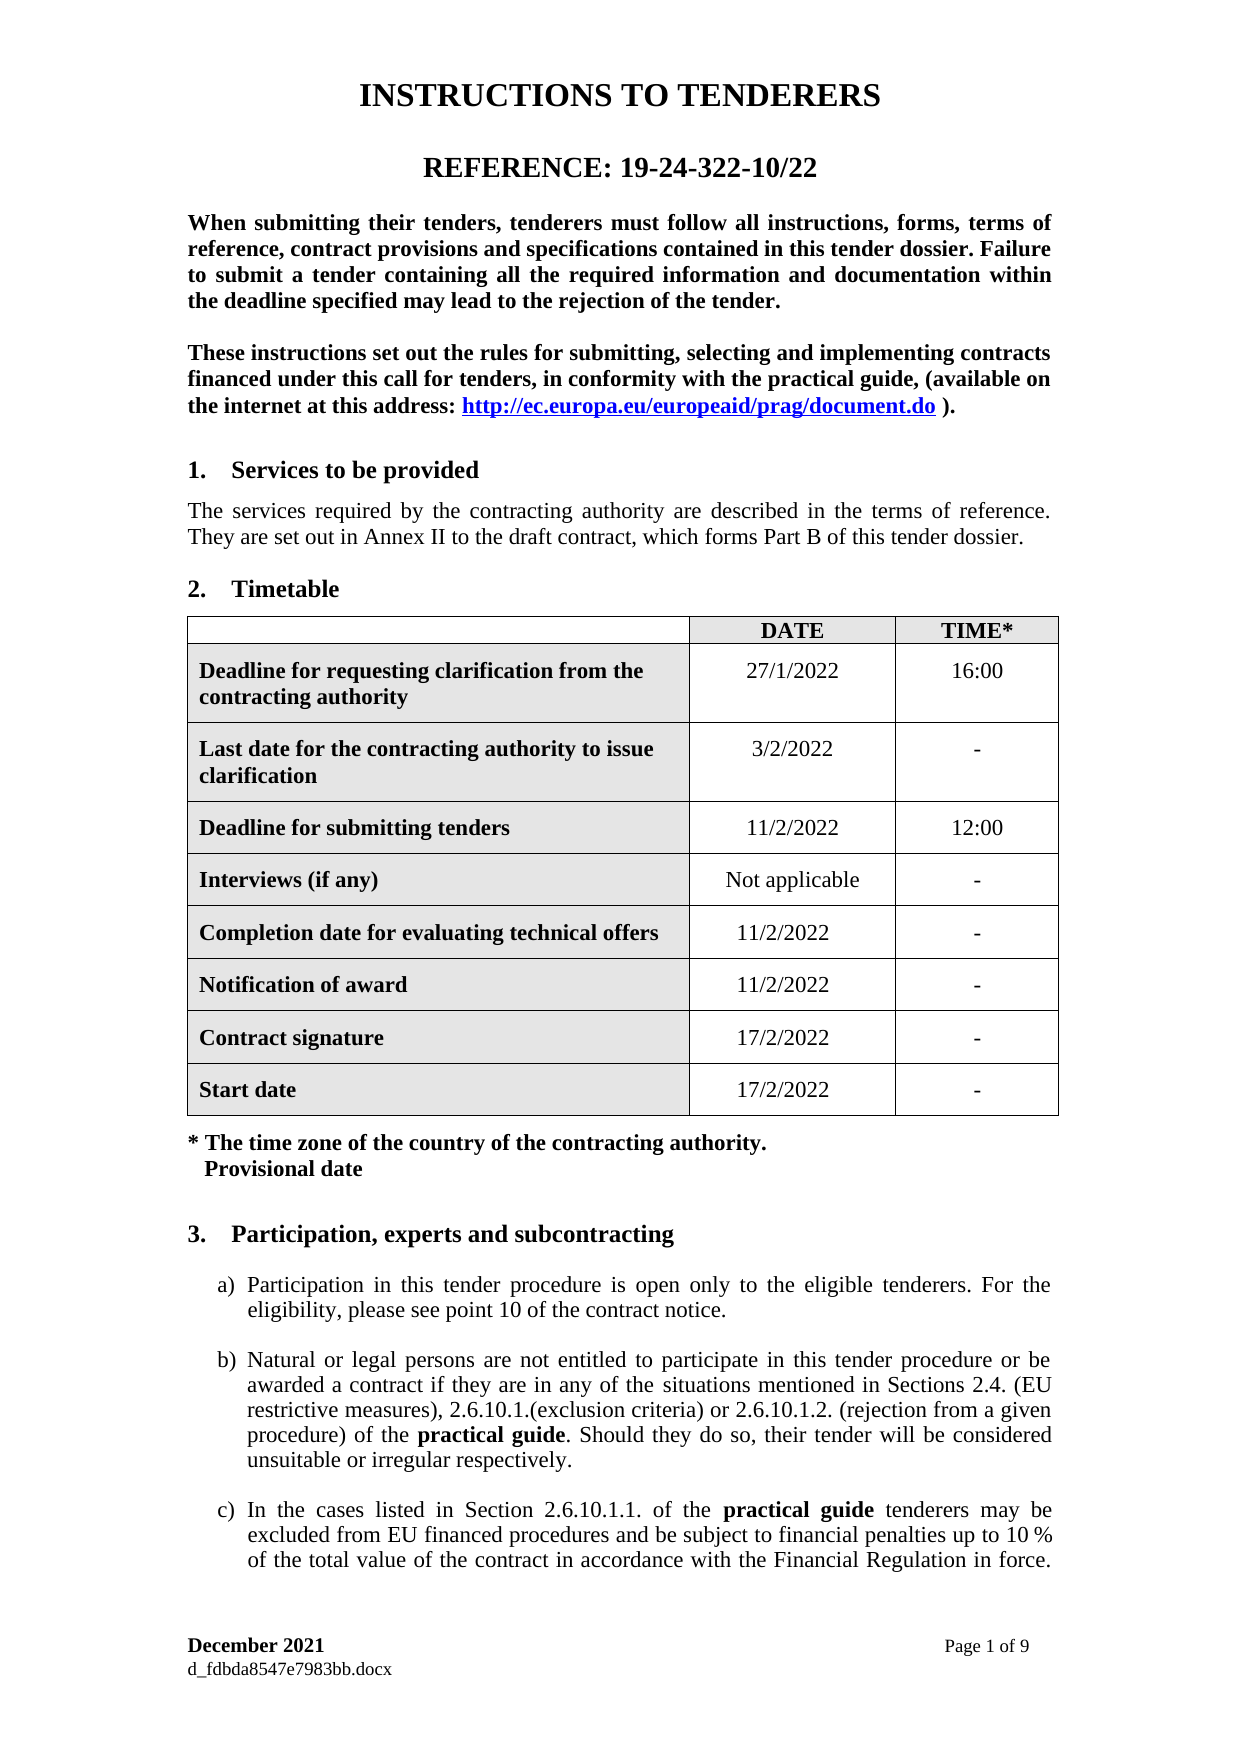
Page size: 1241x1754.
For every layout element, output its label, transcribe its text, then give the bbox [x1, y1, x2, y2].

table_cell Deadline for requesting clarification from the contracting authority [188, 644, 689, 722]
table_cell 12:00 [896, 802, 1058, 853]
table_header DATE [690, 617, 895, 643]
subtitle When submitting their tenders, tenderers must follow all instructions, forms, terms of reference, contract provisions and specifications contained in this tender dossier. Failure to submit a tender containing all the required information and documentation within the deadline specified may lead to the rejection of the tender. [187, 208, 1053, 314]
table_cell - [896, 1011, 1058, 1063]
list Natural or legal persons are not entitled to participate in this tender procedure or be awarded a contract if they are in any of the situations mentioned in Sections 2.4. (EU restrictive measures), 2.6.10.1.(exclusion criteria) or 2.6.10.1.2. (rejection from a given procedure) of the practical guide. Should they do so, their tender will be considered unsuitable or irregular respectively. [217, 1347, 1053, 1472]
list Services to be provided [187, 456, 1053, 484]
table_cell - [896, 959, 1058, 1010]
table_cell - [896, 723, 1058, 801]
table_cell Contract signature [188, 1011, 689, 1063]
table_cell 3/2/2022 [690, 723, 895, 801]
table_cell - [896, 1064, 1058, 1115]
table_cell 17/2/2022 [690, 1064, 895, 1115]
table_cell Completion date for evaluating technical offers [188, 906, 689, 958]
text * The time zone of the country of the contracting authority. Provisional date [187, 1128, 1053, 1181]
subtitle These instructions set out the rules for submitting, selecting and implementing contracts financed under this call for tenders, in conformity with the practical guide, (available on the internet at this address: http://ec.europa.eu/europeaid/prag/document.do ). [187, 339, 1053, 418]
table_cell 17/2/2022 [690, 1011, 895, 1063]
table_cell Notification of award [188, 959, 689, 1010]
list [217, 1497, 1053, 1572]
table_cell Interviews (if any) [188, 854, 689, 905]
subtitle REFERENCE: 19-24-322-10/22 [187, 150, 1053, 183]
list Timetable [187, 574, 1053, 603]
table_cell 11/2/2022 [690, 906, 895, 958]
table_cell Not applicable [690, 854, 895, 905]
table_cell - [896, 854, 1058, 905]
list Participation, experts and subcontracting [187, 1219, 1053, 1247]
text The services required by the contracting authority are described in the terms of reference. They are set out in Annex II to the draft contract, which forms Part B of this tender dossier. [187, 497, 1053, 549]
table_cell Start date [188, 1064, 689, 1115]
table_header [188, 617, 689, 643]
table_cell 11/2/2022 [690, 802, 895, 853]
table_header TIME* [896, 617, 1058, 643]
table_cell Deadline for submitting tenders [188, 802, 689, 853]
list Participation in this tender procedure is open only to the eligible tenderers. For the eligibility, please see point 10 of the contract notice. [217, 1272, 1053, 1322]
table_cell 11/2/2022 [690, 959, 895, 1010]
table_cell 27/1/2022 [690, 644, 895, 722]
table_cell Last date for the contracting authority to issue clarification [188, 723, 689, 801]
table_cell - [896, 906, 1058, 958]
table_cell 16:00 [896, 644, 1058, 722]
